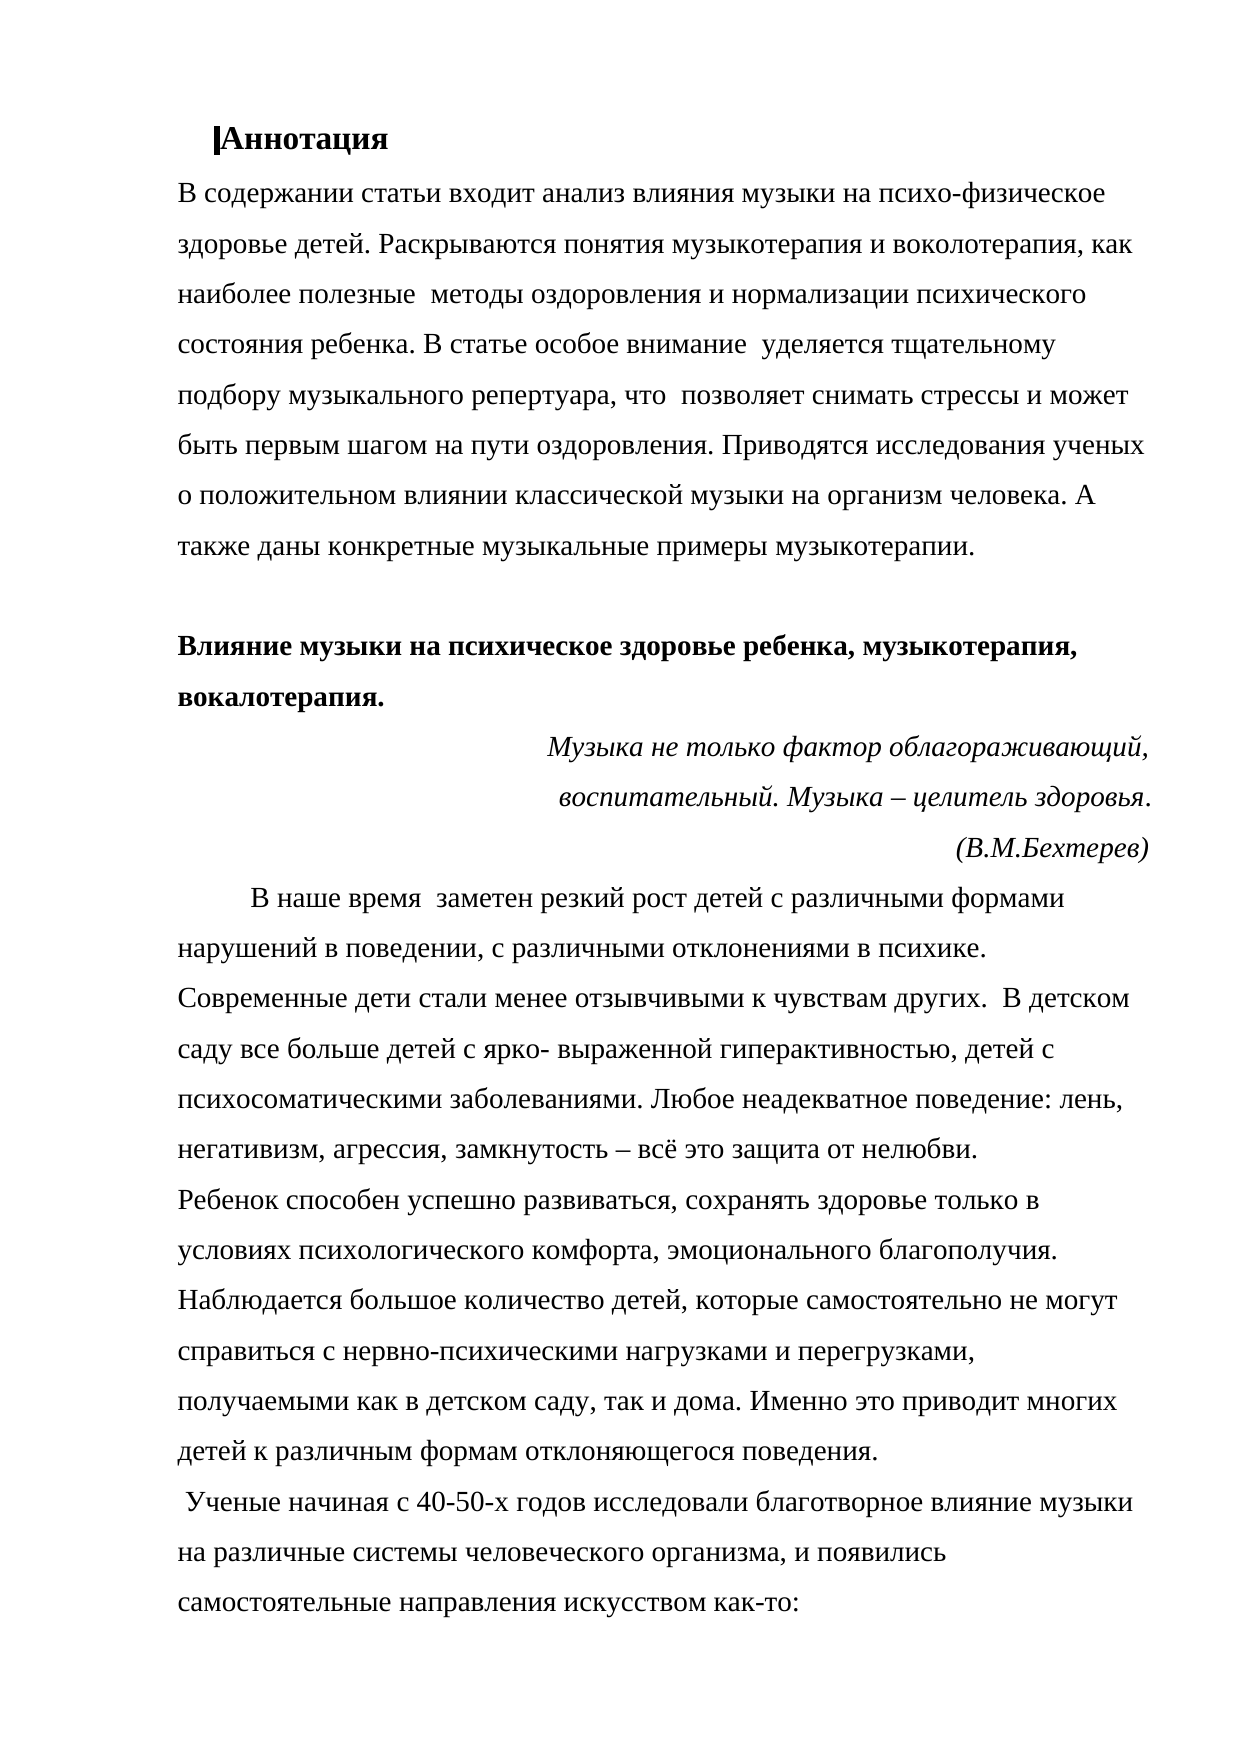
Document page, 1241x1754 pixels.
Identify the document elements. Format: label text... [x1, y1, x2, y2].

text В содержании статьи входит анализ влияния музыки на психо-физическое здоровье детей. Раскрываются понятия музыкотерапия и воколотерапия, как наиболее полезные методы оздоровления и нормализации психического состояния ребенка. В статье особое внимание уделяется тщательному подбору музыкального репертуара, что позволяет снимать стрессы и может быть первым шагом на пути оздоровления. Приводятся исследования ученых о положительном влиянии классической музыки на организм человека. А также даны конкретные музыкальные примеры музыкотерапии. [177, 176, 1152, 561]
text Музыка не только фактор облагораживающий, воспитательный. Музыка – целитель здоровья. (В.М.Бехтерев) [177, 729, 1152, 863]
text Аннотация [177, 118, 1152, 156]
text В наше время заметен резкий рост детей с различными формами нарушений в поведении, с различными отклонениями в психике. Современные дети стали менее отзывчивыми к чувствам других. В детском саду все больше детей с ярко- выраженной гиперактивностью, детей с психосоматическими заболеваниями. Любое неадекватное поведение: лень, негативизм, агрессия, замкнутость – всё это защита от нелюбви. Ребенок способен успешно развиваться, сохранять здоровье только в условиях психологического комфорта, эмоционального благополучия. Наблюдается большое количество детей, которые самостоятельно не могут справиться с нервно-психическими нагрузками и перегрузками, получаемыми как в детском саду, так и дома. Именно это приводит многих детей к различным формам отклоняющегося поведения. [177, 880, 1152, 1467]
text Влияние музыки на психическое здоровье ребенка, музыкотерапия, вокалотерапия. [177, 628, 1152, 712]
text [177, 1484, 1152, 1618]
